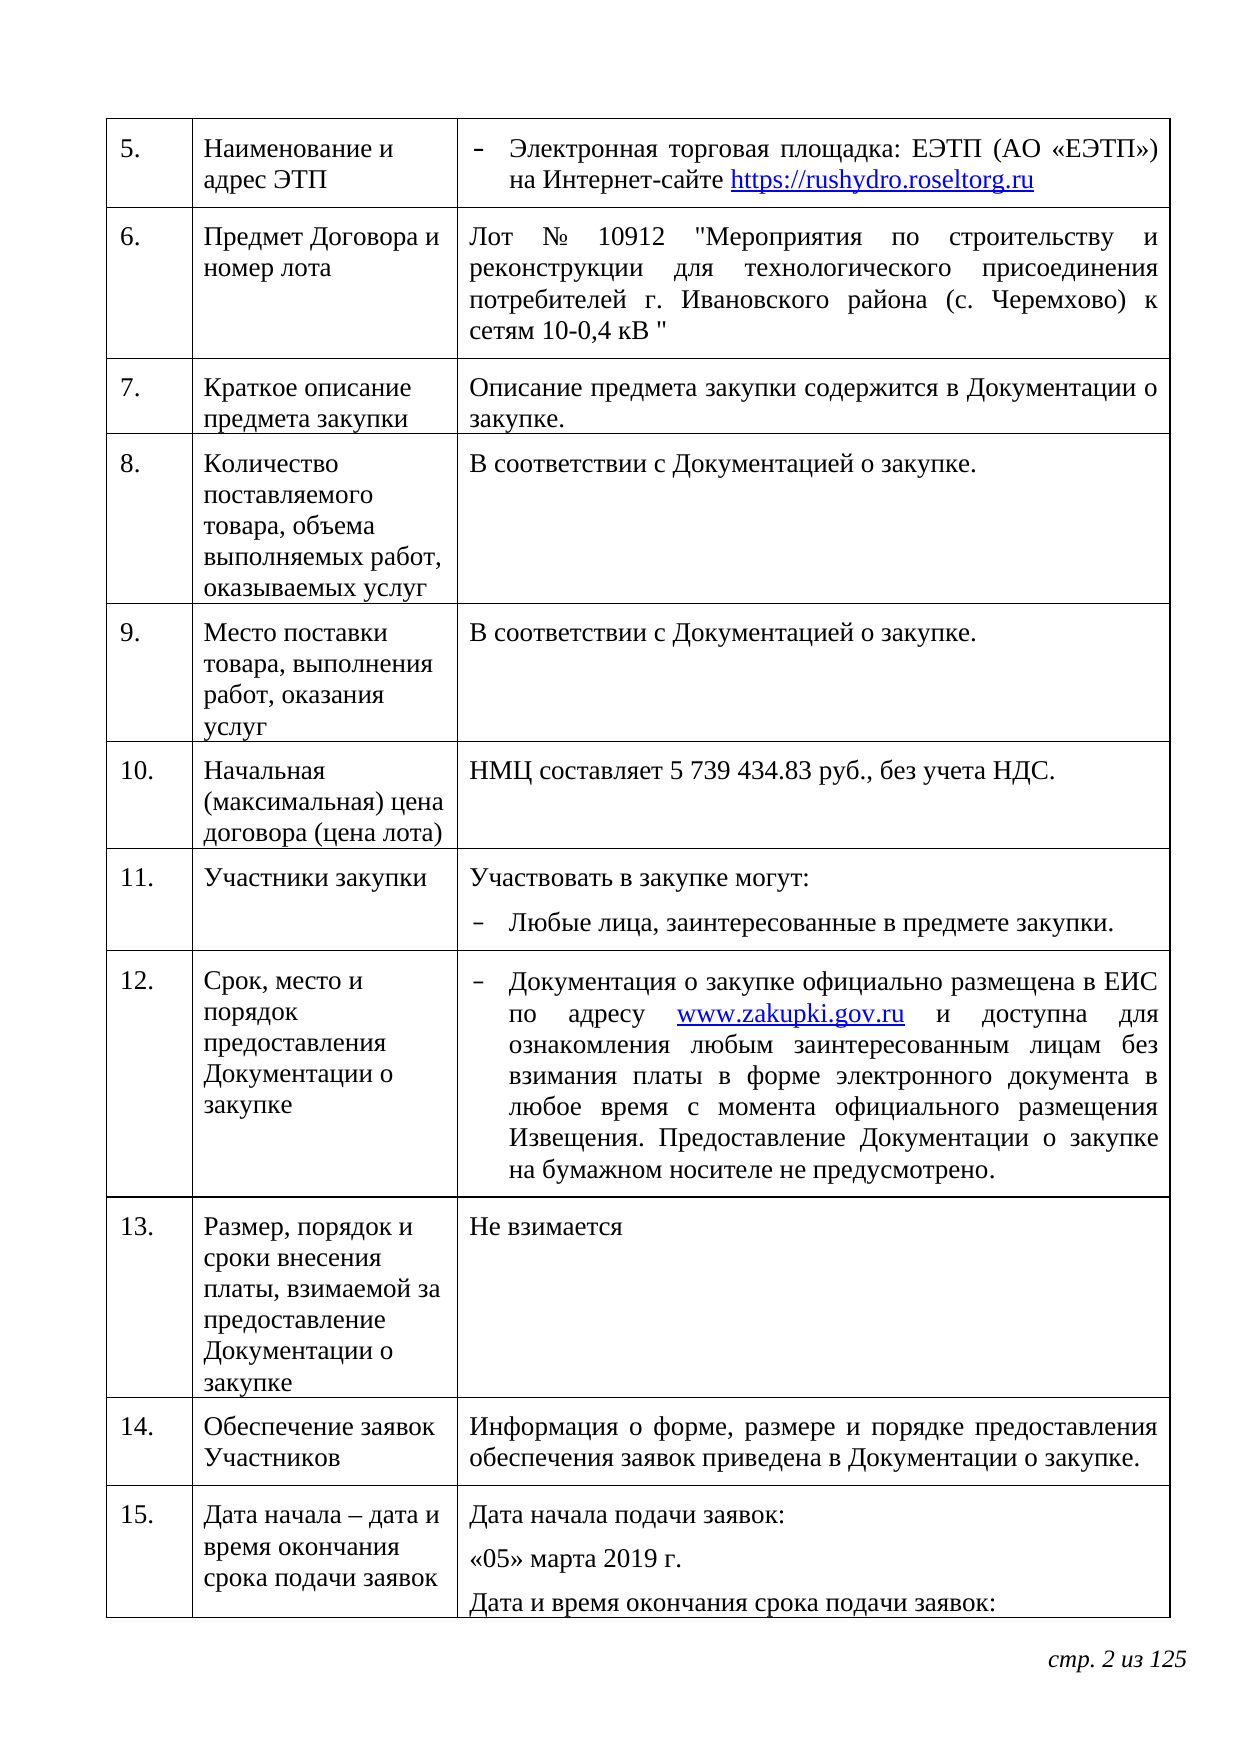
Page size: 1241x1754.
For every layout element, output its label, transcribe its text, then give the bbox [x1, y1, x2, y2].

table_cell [193, 1486, 457, 1617]
table_cell Документация о закупке официально размещена в ЕИС по адресу www.zakupki.gov.ru и доступна для ознакомления любым заинтересованным лицам без взимания платы в форме электронного документа в любое время с момента официального размещения Извещения. Предоставление Документации о закупке на бумажном носителе не предусмотрено. [458, 951, 1169, 1196]
table_cell Лот № 10912 "Мероприятия по строительству и реконструкции для технологического присоединения потребителей г. Ивановского района (с. Черемхово) к сетям 10-0,4 кВ " [458, 208, 1169, 357]
table_cell Электронная торговая площадка: ЕЭТП (АО «ЕЭТП») на Интернет-сайте https://rushydro.roseltorg.ru [458, 119, 1169, 207]
table_cell Размер, порядок и сроки внесения платы, взимаемой за предоставление Документации о закупке [193, 1198, 457, 1397]
table_cell Срок, место и порядок предоставления Документации о закупке [193, 951, 457, 1196]
table_cell Обеспечение заявок Участников [193, 1398, 457, 1485]
table_cell Не взимается [458, 1198, 1169, 1397]
table_cell Предмет Договора и номер лота [193, 208, 457, 357]
table_cell [107, 849, 192, 950]
table_cell Участвовать в закупке могут: Любые лица, заинтересованные в предмете закупки. [458, 849, 1169, 950]
table_cell Начальная (максимальная) цена договора (цена лота) [193, 742, 457, 848]
table_cell Участники закупки [193, 849, 457, 950]
table_cell [107, 604, 192, 741]
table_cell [458, 1486, 1169, 1617]
table_cell Краткое описание предмета закупки [193, 359, 457, 433]
table_cell [107, 742, 192, 848]
table_cell Количество поставляемого товара, объема выполняемых работ, оказываемых услуг [193, 434, 457, 603]
table_cell В соответствии с Документацией о закупке. [458, 434, 1169, 603]
table_cell [107, 434, 192, 603]
table_cell [107, 1398, 192, 1485]
table_cell Место поставки товара, выполнения работ, оказания услуг [193, 604, 457, 741]
table_cell Наименование и адрес ЭТП [193, 119, 457, 207]
table_cell В соответствии с Документацией о закупке. [458, 604, 1169, 741]
table_cell [107, 208, 192, 357]
table_cell НМЦ составляет 5 739 434.83 руб., без учета НДС. [458, 742, 1169, 848]
table_cell [107, 951, 192, 1196]
table_cell [107, 1198, 192, 1397]
table_cell [107, 359, 192, 433]
table_cell Описание предмета закупки содержится в Документации о закупке. [458, 359, 1169, 433]
table_cell Информация о форме, размере и порядке предоставления обеспечения заявок приведена в Документации о закупке. [458, 1398, 1169, 1485]
table_cell [107, 119, 192, 207]
table_cell [107, 1486, 192, 1617]
